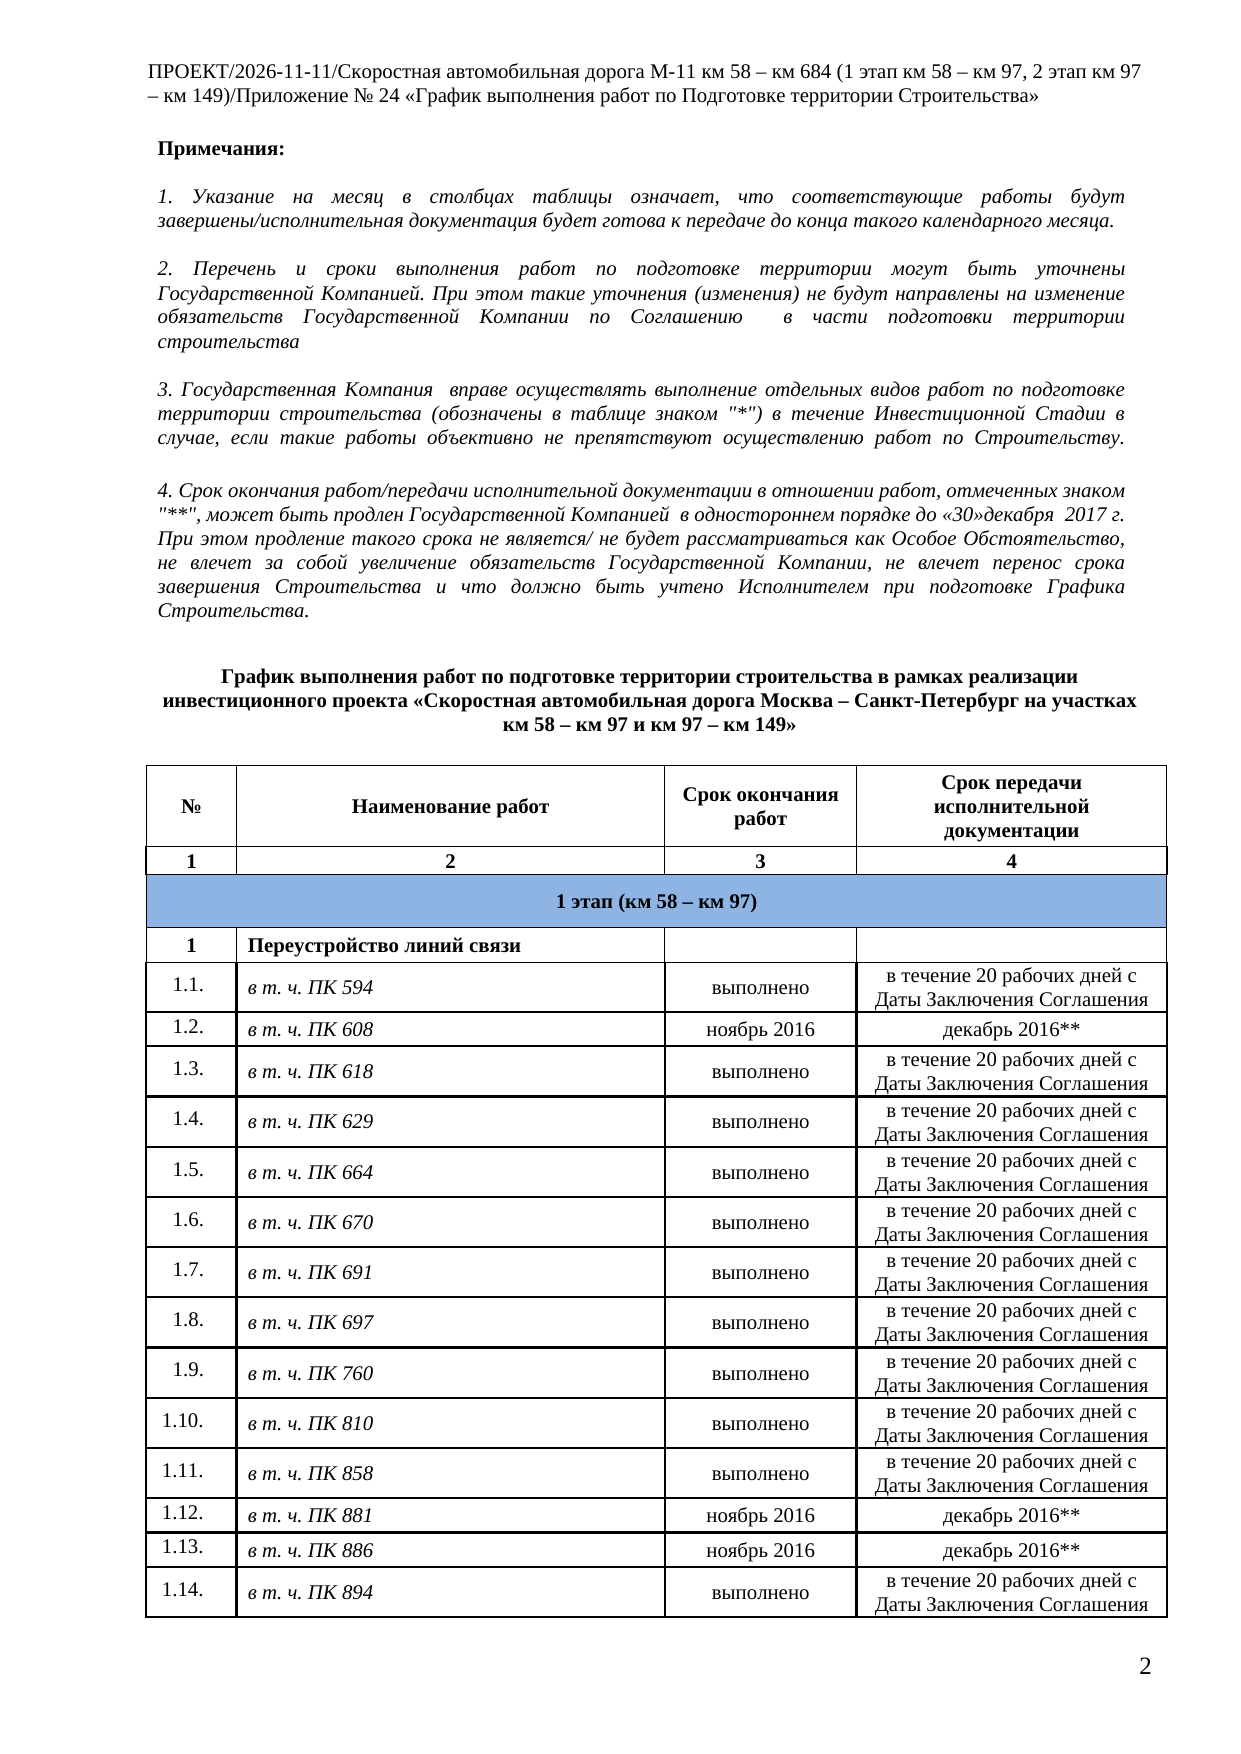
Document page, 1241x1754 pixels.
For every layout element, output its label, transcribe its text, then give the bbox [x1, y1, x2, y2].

table_cell в т. ч. ПК 858 [238, 1449, 664, 1497]
table_header Срок окончания работ [665, 766, 856, 846]
table_cell [665, 928, 856, 962]
table_cell в течение 20 рабочих дней с Даты Заключения Соглашения [858, 1248, 1166, 1296]
table_cell выполнено [666, 1098, 855, 1146]
table_cell [147, 1047, 235, 1095]
table_cell 3 [665, 847, 856, 874]
table_cell в т. ч. ПК 664 [238, 1148, 664, 1196]
table_cell [147, 1449, 235, 1497]
table_cell выполнено [666, 1349, 855, 1397]
table_cell в т. ч. ПК 608 [238, 1013, 664, 1045]
table_header Наименование работ [237, 766, 664, 846]
table_cell ноябрь 2016 [666, 1534, 855, 1566]
table_cell выполнено [666, 1198, 855, 1246]
table_cell в течение 20 рабочих дней с Даты Заключения Соглашения [858, 1047, 1166, 1095]
table_cell выполнено [666, 1148, 855, 1196]
table_cell [147, 1098, 235, 1146]
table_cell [858, 1568, 1166, 1616]
table_cell [147, 1013, 235, 1045]
table_cell [147, 1298, 235, 1346]
table_cell декабрь 2016** [858, 1013, 1166, 1045]
table_cell в т. ч. ПК 886 [238, 1534, 664, 1566]
table_cell [147, 1568, 235, 1616]
table_cell ноябрь 2016 [666, 1013, 855, 1045]
table_cell в течение 20 рабочих дней с Даты Заключения Соглашения [858, 963, 1166, 1011]
table_cell в течение 20 рабочих дней с Даты Заключения Соглашения [858, 1098, 1166, 1146]
table_cell в течение 20 рабочих дней с Даты Заключения Соглашения [858, 1399, 1166, 1447]
table_cell выполнено [666, 1298, 855, 1346]
table_cell [147, 1198, 235, 1246]
table_header Срок передачи исполнительной документации [857, 766, 1166, 846]
table_cell в т. ч. ПК 760 [238, 1349, 664, 1397]
table_cell в течение 20 рабочих дней с Даты Заключения Соглашения [858, 1198, 1166, 1246]
table_cell ноябрь 2016 [666, 1499, 855, 1531]
table_cell выполнено [666, 963, 855, 1011]
table_cell [147, 1534, 235, 1566]
table_cell выполнено [666, 1449, 855, 1497]
table_cell [147, 963, 235, 1011]
table_cell декабрь 2016** [858, 1499, 1166, 1531]
text График выполнения работ по подготовке территории строительства в рамках реализации инвестиционного проекта «Скоростная автомобильная дорога Москва – Санкт-Петербург на участках км 58 – км 97 и км 97 – км 149» [148, 664, 1152, 736]
table_cell 1 этап (км 58 – км 97) [147, 875, 1166, 927]
table_cell 2 [237, 847, 664, 874]
table_cell в т. ч. ПК 881 [238, 1499, 664, 1531]
table_header Примечания: 1. Указание на месяц в столбцах таблицы означает, что соответствующие работы будут завершены/исполнительная документация будет готова к передаче до конца такого календарного месяца. 2. Перечень и сроки выполнения работ по подготовке территории могут быть уточнены Государственной Компанией. При этом такие уточнения (изменения) не будут направлены на изменение обязательств Государственной Компании по Соглашению в части подготовки территории строительства 3. Государственная Компания вправе осуществлять выполнение отдельных видов работ по подготовке территории строительства (обозначены в таблице знаком "*") в течение Инвестиционной Стадии в случае, если такие работы объективно не препятствуют осуществлению работ по Строительству. 4. Срок окончания работ/передачи исполнительной документации в отношении работ, отмеченных знаком "**", может быть продлен Государственной Компанией в одностороннем порядке до «30»декабря 2017 г. При этом продление такого срока не является/ не будет рассматриваться как Особое Обстоятельство, не влечет за собой увеличение обязательств Государственной Компании, не влечет перенос срока завершения Строительства и что должно быть учтено Исполнителем при подготовке Графика Строительства. [146, 118, 1137, 640]
table_cell 1 [147, 928, 236, 962]
table_cell в т. ч. ПК 670 [238, 1198, 664, 1246]
table_cell Переустройство линий связи [237, 928, 664, 962]
table_cell в течение 20 рабочих дней с Даты Заключения Соглашения [858, 1449, 1166, 1497]
table_cell в т. ч. ПК 697 [238, 1298, 664, 1346]
table_cell [857, 928, 1166, 962]
table_cell 4 [857, 847, 1166, 874]
table_cell выполнено [666, 1399, 855, 1447]
table_cell в т. ч. ПК 691 [238, 1248, 664, 1296]
table_cell в течение 20 рабочих дней с Даты Заключения Соглашения [858, 1148, 1166, 1196]
table_cell [147, 1148, 235, 1196]
table_cell в т. ч. ПК 594 [238, 963, 664, 1011]
table_cell [147, 1349, 235, 1397]
table_cell [147, 1499, 235, 1531]
table_cell 1 [147, 847, 236, 874]
table_cell в т. ч. ПК 810 [238, 1399, 664, 1447]
table_cell [147, 1399, 235, 1447]
table_cell в течение 20 рабочих дней с Даты Заключения Соглашения [858, 1298, 1166, 1346]
table_header № [147, 766, 236, 846]
table_cell в т. ч. ПК 629 [238, 1098, 664, 1146]
table_cell в т. ч. ПК 618 [238, 1047, 664, 1095]
table_cell [147, 1248, 235, 1296]
table_cell в т. ч. ПК 894 [238, 1568, 664, 1616]
table_cell выполнено [666, 1248, 855, 1296]
table_cell выполнено [666, 1047, 855, 1095]
table_cell в течение 20 рабочих дней с Даты Заключения Соглашения [858, 1349, 1166, 1397]
table_cell декабрь 2016** [858, 1534, 1166, 1566]
table_cell выполнено [666, 1568, 855, 1616]
